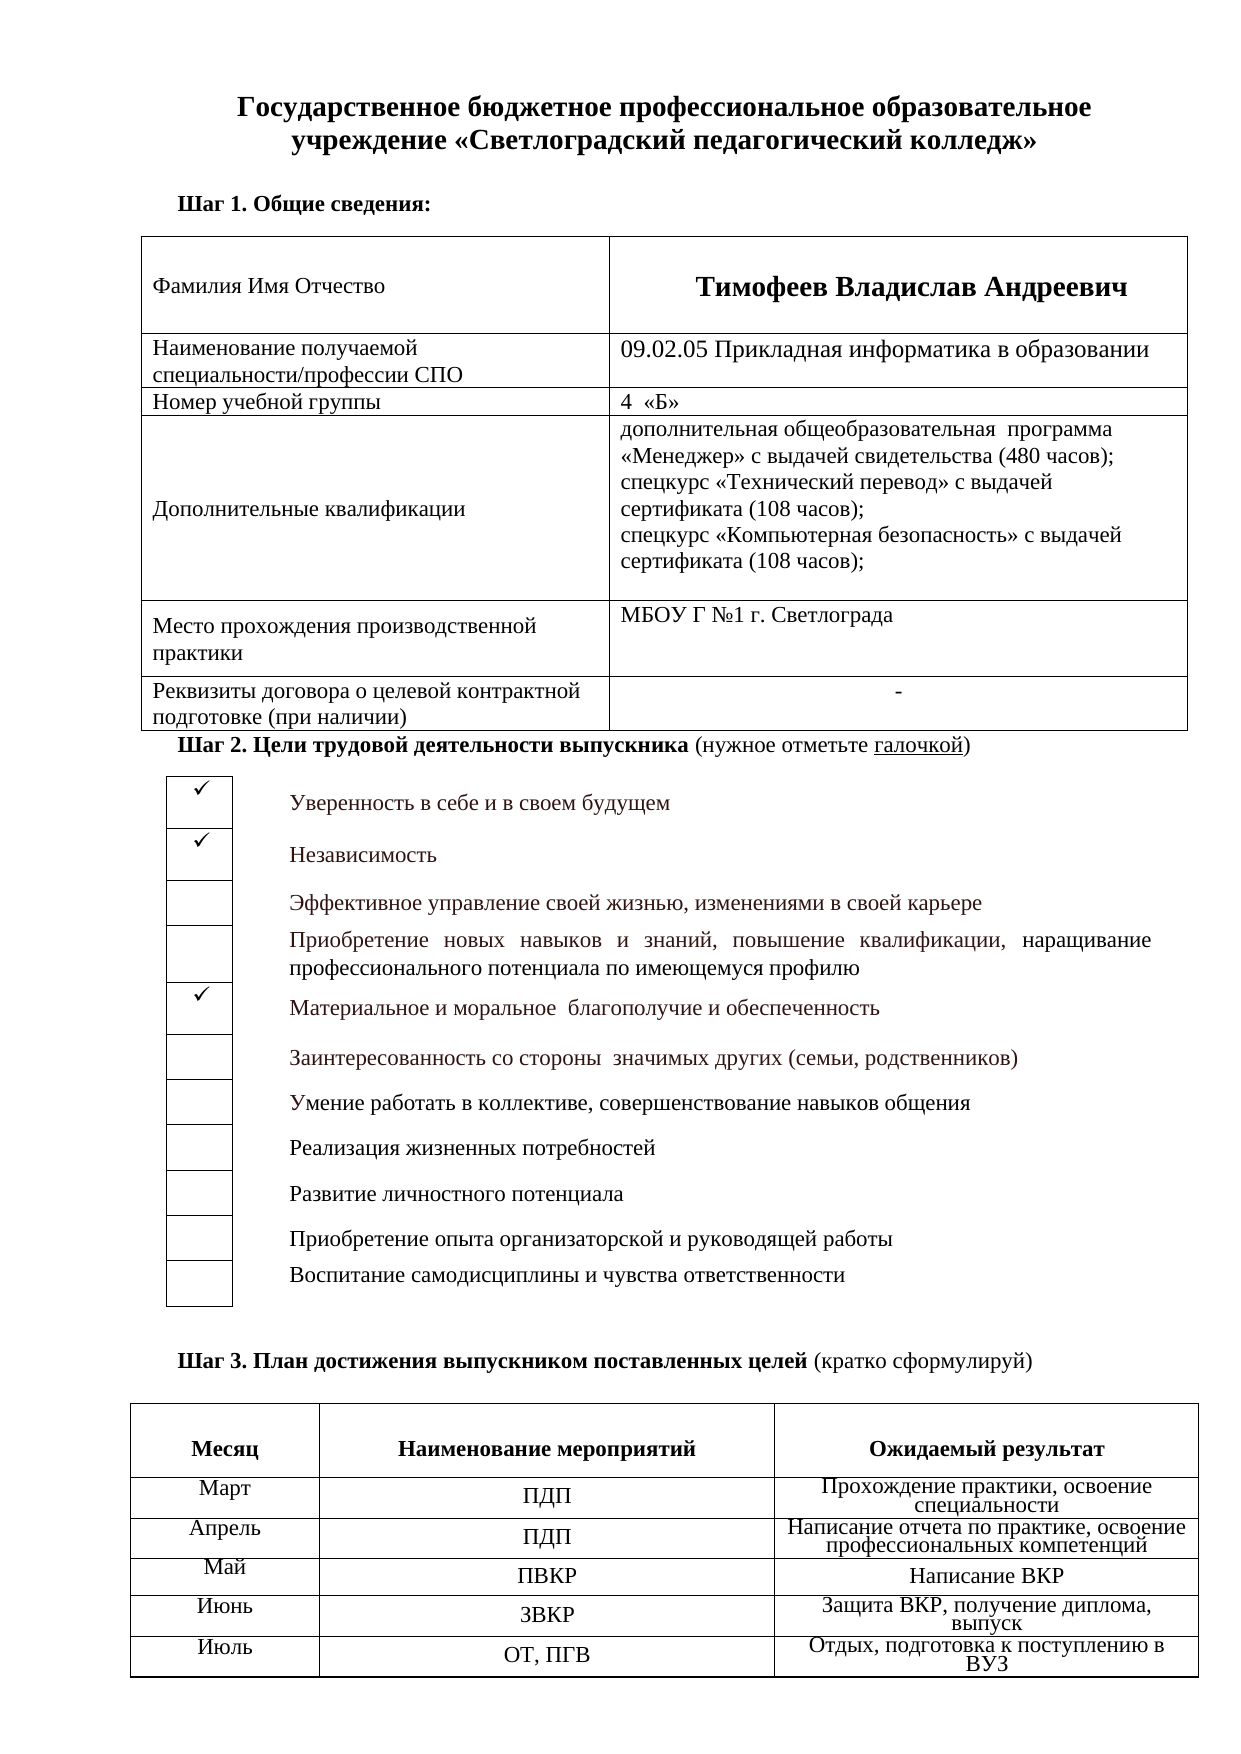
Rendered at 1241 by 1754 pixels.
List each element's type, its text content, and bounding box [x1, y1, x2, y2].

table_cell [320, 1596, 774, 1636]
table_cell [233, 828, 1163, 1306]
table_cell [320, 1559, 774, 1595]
text Шаг 1. Общие сведения: [177, 190, 1152, 217]
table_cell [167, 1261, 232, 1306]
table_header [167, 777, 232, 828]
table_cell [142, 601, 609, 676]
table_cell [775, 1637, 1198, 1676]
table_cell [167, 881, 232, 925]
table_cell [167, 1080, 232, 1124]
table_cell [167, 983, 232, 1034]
text Государственное бюджетное профессиональное образовательное учреждение «Светлоградский педагогический колледж» [177, 89, 1152, 156]
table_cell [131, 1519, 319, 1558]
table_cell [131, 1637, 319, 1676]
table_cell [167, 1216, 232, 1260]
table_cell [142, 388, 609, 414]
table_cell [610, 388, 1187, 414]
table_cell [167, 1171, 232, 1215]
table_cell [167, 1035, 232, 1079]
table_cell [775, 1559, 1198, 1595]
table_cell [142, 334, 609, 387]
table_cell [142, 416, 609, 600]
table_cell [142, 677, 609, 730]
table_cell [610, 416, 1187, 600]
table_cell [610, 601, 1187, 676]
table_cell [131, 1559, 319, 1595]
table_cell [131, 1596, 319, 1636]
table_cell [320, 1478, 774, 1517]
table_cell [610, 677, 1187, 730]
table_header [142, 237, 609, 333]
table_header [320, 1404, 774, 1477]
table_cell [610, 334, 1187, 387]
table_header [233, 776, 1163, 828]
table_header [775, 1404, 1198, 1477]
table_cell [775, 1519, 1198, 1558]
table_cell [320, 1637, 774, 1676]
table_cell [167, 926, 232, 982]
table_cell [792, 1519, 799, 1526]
text Шаг 2. Цели трудовой деятельности выпускника (нужное отметьте галочкой) [177, 731, 1152, 757]
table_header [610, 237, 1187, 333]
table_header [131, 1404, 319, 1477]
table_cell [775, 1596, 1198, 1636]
text Шаг 3. План достижения выпускником поставленных целей (кратко сформулируй) [177, 1347, 1152, 1373]
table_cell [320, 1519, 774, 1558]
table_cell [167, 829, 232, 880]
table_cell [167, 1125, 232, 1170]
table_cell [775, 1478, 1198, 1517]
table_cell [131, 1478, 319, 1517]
